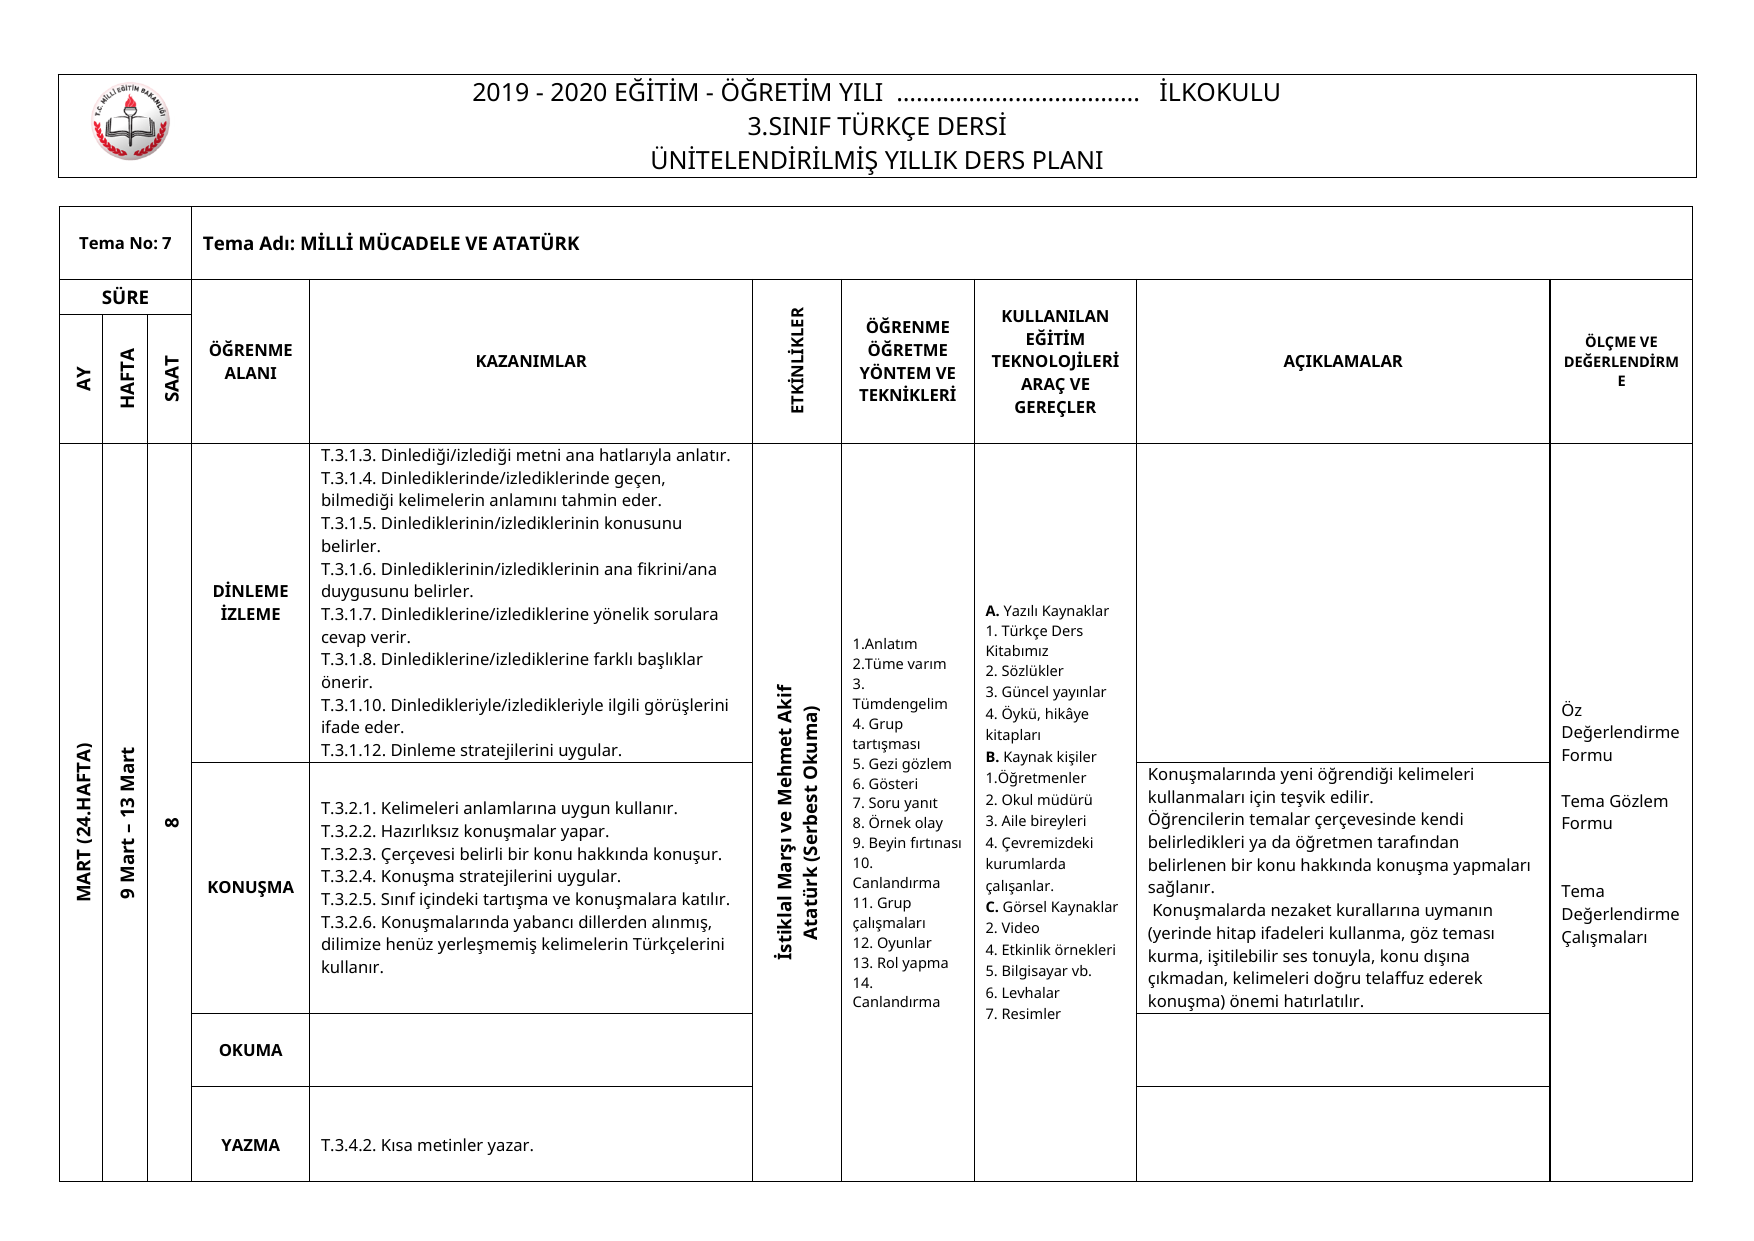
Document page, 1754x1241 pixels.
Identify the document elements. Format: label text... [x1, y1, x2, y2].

table_cell A. Yazılı Kaynaklar 1. Türkçe Ders Kitabımız 2. Sözlükler 3. Güncel yayınlar 4. Öykü, hikâye kitapları B. Kaynak kişiler 1.Öğretmenler 2. Okul müdürü 3. Aile bireyleri 4. Çevremizdeki kurumlarda çalışanlar. C. Görsel Kaynaklar 2. Video 4. Etkinlik örnekleri 5. Bilgisayar vb. 6. Levhalar 7. Resimler [975, 444, 1136, 1181]
table_cell HAFTA [103, 315, 147, 443]
table_cell [310, 1014, 752, 1086]
table_cell 1.Anlatım 2.Tüme varım 3. Tümdengelim 4. Grup tartışması 5. Gezi gözlem 6. Gösteri 7. Soru yanıt 8. Örnek olay 9. Beyin fırtınası 10. Canlandırma 11. Grup çalışmaları 12. Oyunlar 13. Rol yapma 14. Canlandırma [842, 444, 974, 1181]
table_cell T.3.1.3. Dinlediği/izlediği metni ana hatlarıyla anlatır. T.3.1.4. Dinlediklerinde/izlediklerinde geçen, bilmediği kelimelerin anlamını tahmin eder. T.3.1.5. Dinlediklerinin/izlediklerinin konusunu belirler. T.3.1.6. Dinlediklerinin/izlediklerinin ana fikrini/ana duygusunu belirler. T.3.1.7. Dinlediklerine/izlediklerine yönelik sorulara cevap verir. T.3.1.8. Dinlediklerine/izlediklerine farklı başlıklar önerir. T.3.1.10. Dinledikleriyle/izledikleriyle ilgili görüşlerini ifade eder. T.3.1.12. Dinleme stratejilerini uygular. [310, 444, 752, 762]
table_cell DİNLEME İZLEME [192, 444, 309, 762]
table_cell [1137, 444, 1549, 762]
table_cell 9 Mart – 13 Mart [103, 444, 147, 1181]
table_cell AÇIKLAMALAR [1137, 280, 1549, 443]
table_header Tema Adı: MİLLİ MÜCADELE VE ATATÜRK [192, 207, 1692, 279]
table_cell T.3.4.2. Kısa metinler yazar. [310, 1087, 752, 1181]
table_cell AY [60, 315, 102, 443]
picture [85, 77, 175, 167]
table_cell ÖLÇME VE DEĞERLENDİRME [1551, 280, 1692, 443]
table_cell İstiklal Marşı ve Mehmet Akif Atatürk (Serbest Okuma) [753, 444, 841, 1181]
table_cell Konuşmalarında yeni öğrendiği kelimeleri kullanmaları için teşvik edilir. Öğrencilerin temalar çerçevesinde kendi belirledikleri ya da öğretmen tarafından belirlenen bir konu hakkında konuşma yapmaları sağlanır. Konuşmalarda nezaket kurallarına uymanın (yerinde hitap ifadeleri kullanma, göz teması kurma, işitilebilir ses tonuyla, konu dışına çıkmadan, kelimeleri doğru telaffuz ederek konuşma) önemi hatırlatılır. [1137, 763, 1549, 1012]
table_cell ETKİNLİKLER [753, 280, 841, 443]
table_cell Öz Değerlendirme Formu Tema Gözlem Formu Tema Değerlendirme Çalışmaları [1551, 444, 1692, 1181]
table_header Tema No: 7 [60, 207, 191, 279]
table_cell KONUŞMA [192, 763, 309, 1012]
table_cell YAZMA [192, 1087, 309, 1181]
table_cell [1137, 1087, 1549, 1181]
table_cell KAZANIMLAR [310, 280, 752, 443]
table_cell ÖĞRENME ALANI [192, 280, 309, 443]
table_cell SÜRE [60, 280, 191, 314]
table_cell OKUMA [192, 1014, 309, 1086]
table_cell [1137, 1014, 1549, 1086]
table_cell T.3.2.1. Kelimeleri anlamlarına uygun kullanır. T.3.2.2. Hazırlıksız konuşmalar yapar. T.3.2.3. Çerçevesi belirli bir konu hakkında konuşur. T.3.2.4. Konuşma stratejilerini uygular. T.3.2.5. Sınıf içindeki tartışma ve konuşmalara katılır. T.3.2.6. Konuşmalarında yabancı dillerden alınmış, dilimize henüz yerleşmemiş kelimelerin Türkçelerini kullanır. [310, 763, 752, 1012]
table_cell ÖĞRENME ÖĞRETME YÖNTEM VE TEKNİKLERİ [842, 280, 974, 443]
table_cell KULLANILAN EĞİTİM TEKNOLOJİLERİ ARAÇ VE GEREÇLER [975, 280, 1136, 443]
table_cell SAAT [148, 315, 191, 443]
table_cell MART (24.HAFTA) [60, 444, 102, 1181]
table_cell 8 [148, 444, 191, 1181]
